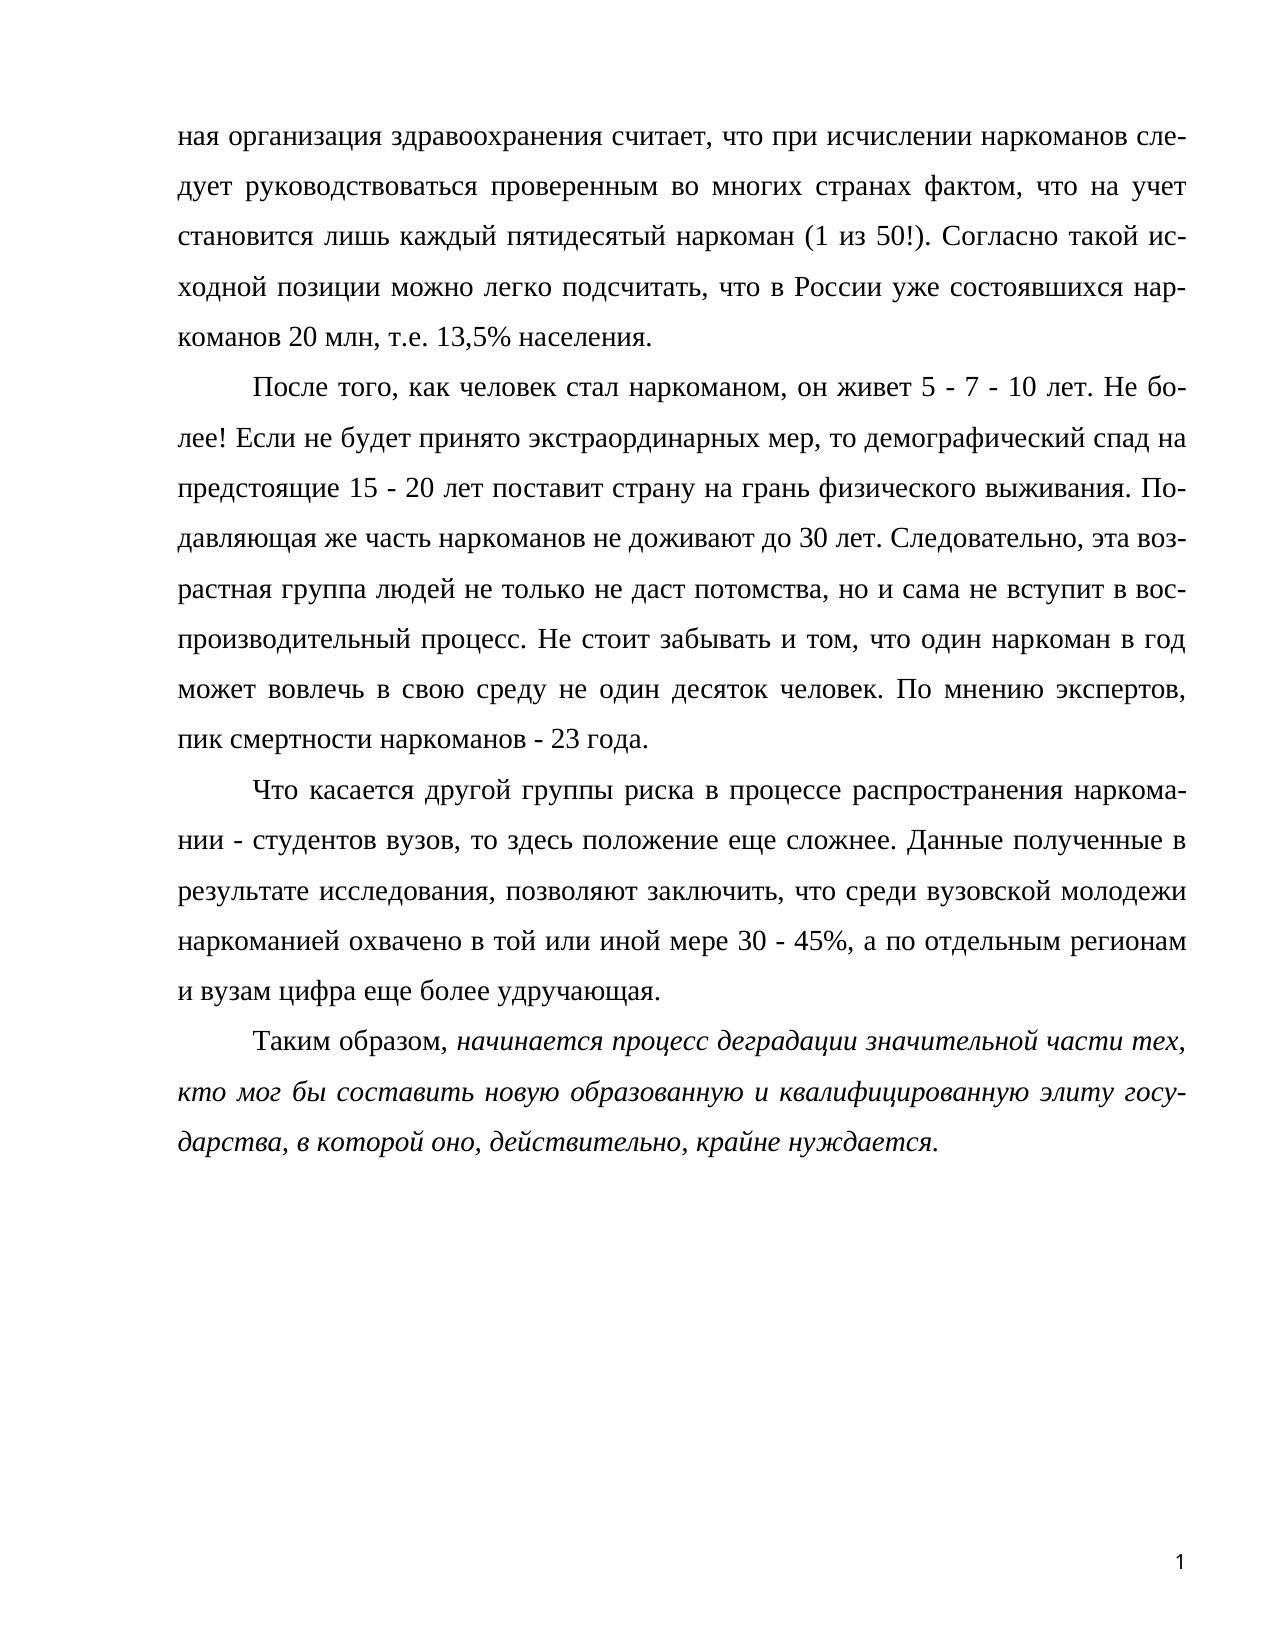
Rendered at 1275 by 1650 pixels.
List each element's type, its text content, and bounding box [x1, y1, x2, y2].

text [177, 118, 1186, 353]
text Таким образом, начинается процесс деградации значительной части тех, кто мог бы составить новую образованную и квалифицированную элиту государства, в которой оно, действительно, крайне нуждается. [177, 1024, 1186, 1158]
text После того, как человек стал наркоманом, он живет 5 - 7 - 10 лет. Не более! Если не будет принято экстраординарных мер, то демографический спад на предстоящие 15 - 20 лет поставит страну на грань физического выживания. Подавляющая же часть наркоманов не доживают до 30 лет. Следовательно, эта возрастная группа людей не только не даст потомства, но и сама не вступит в воспроизводительный процесс. Не стоит забывать и том, что один наркоман в год может вовлечь в свою среду не один десяток человек. По мнению экспертов, пик смертности наркоманов - 23 года. [177, 370, 1186, 755]
text Что касается другой группы риска в процессе распространения наркомании - студентов вузов, то здесь положение еще сложнее. Данные полученные в результате исследования, позволяют заключить, что среди вузовской молодежи наркоманией охвачено в той или иной мере 30 - 45%, а по отдельным регионам и вузам цифра еще более удручающая. [177, 772, 1186, 1007]
